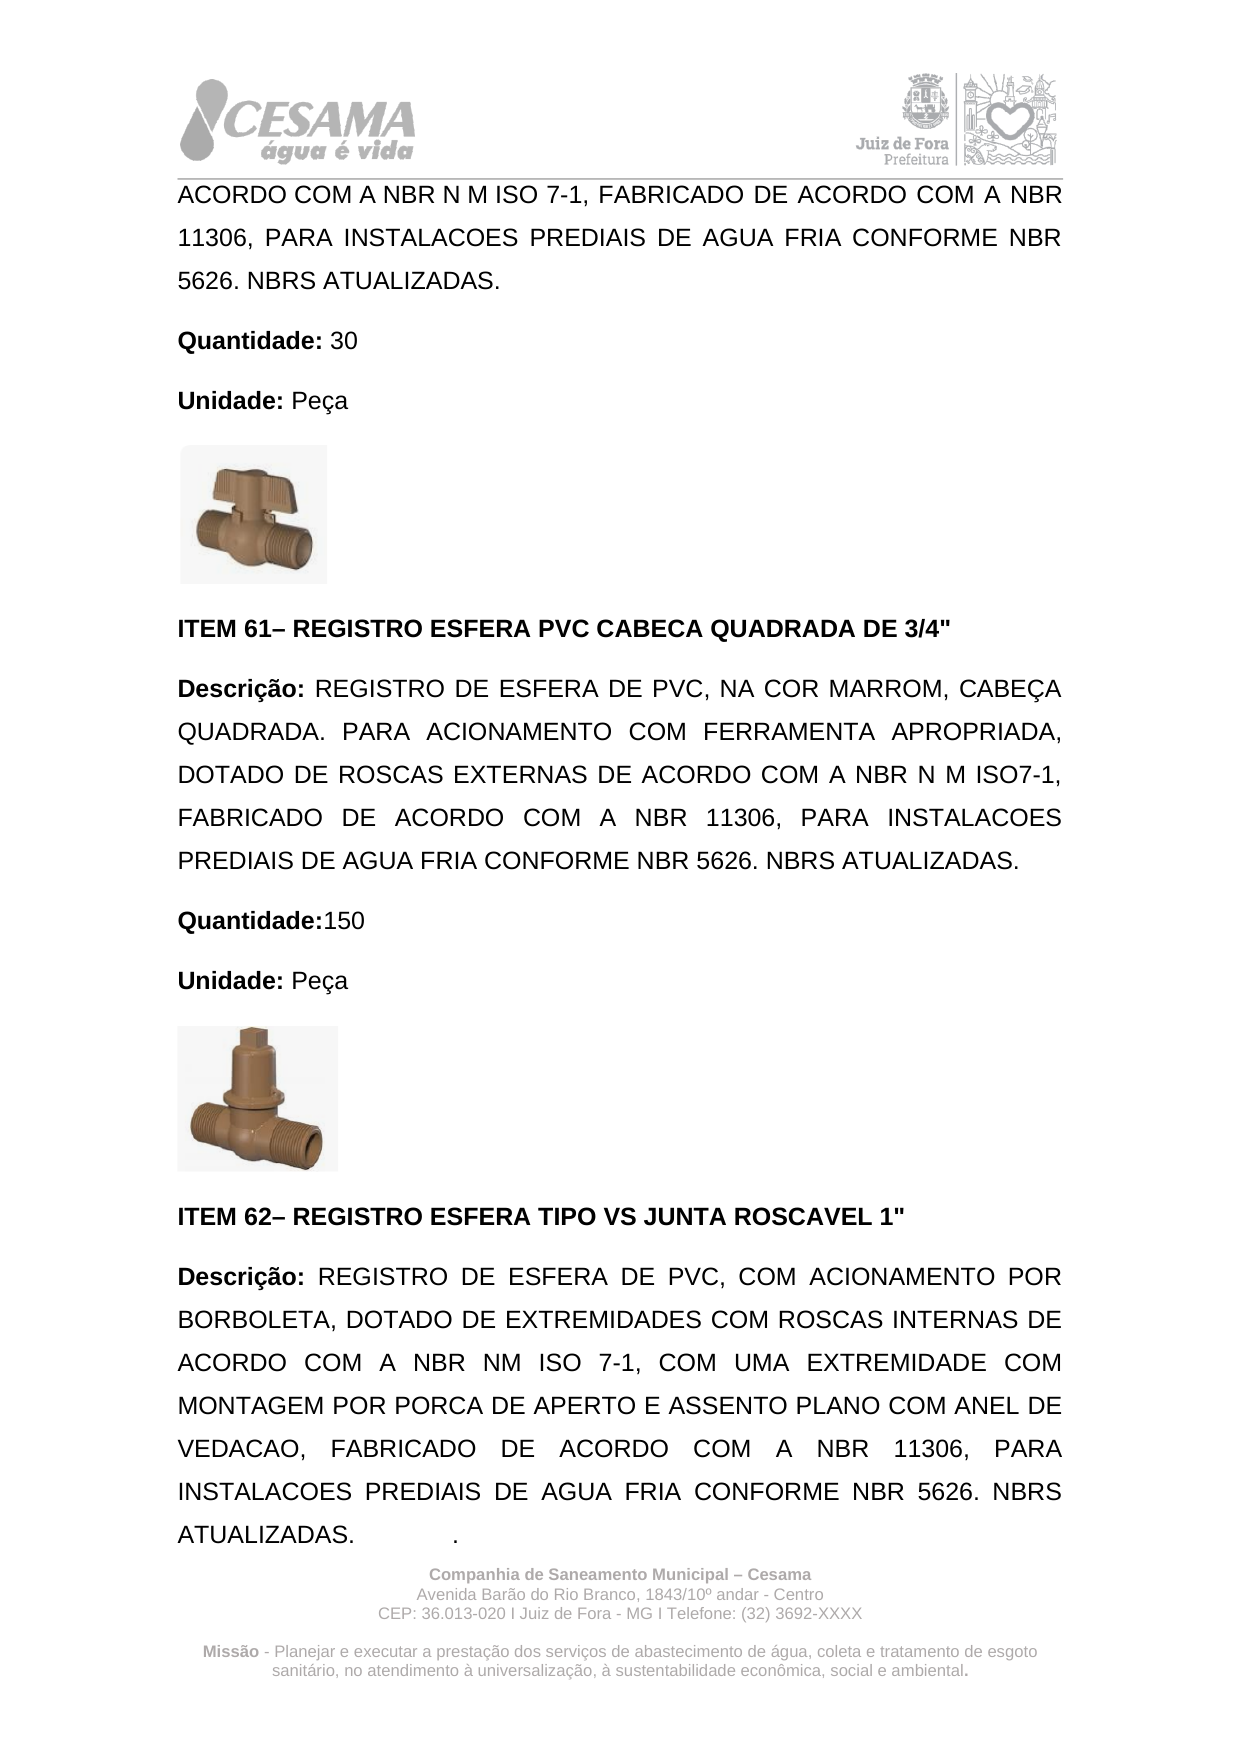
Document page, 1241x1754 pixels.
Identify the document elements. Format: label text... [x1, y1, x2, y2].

text ITEM 61– REGISTRO ESFERA PVC CABECA QUADRADA DE 3/4" [177, 614, 1063, 642]
picture [177, 1025, 339, 1172]
text Descrição: REGISTRO DE ESFERA DE PVC, NA COR MARROM, CABEÇA QUADRADA. PARA ACIONAMENTO COM FERRAMENTA APROPRIADA, DOTADO DE ROSCAS EXTERNAS DE ACORDO COM A NBR N M ISO7-1, FABRICADO DE ACORDO COM A NBR 11306, PARA INSTALACOES PREDIAIS DE AGUA FRIA CONFORME NBR 5626. NBRS ATUALIZADAS. [177, 673, 1063, 875]
text Unidade: Peça [177, 386, 1063, 414]
text Quantidade: 30 [177, 326, 1063, 355]
text Unidade: Peça [177, 966, 1063, 994]
text Quantidade:150 [177, 906, 1063, 934]
text ITEM 62– REGISTRO ESFERA TIPO VS JUNTA ROSCAVEL 1" [177, 1202, 1063, 1231]
text Descrição: REGISTRO DE ESFERA DE PVC, COM ACIONAMENTO POR BORBOLETA, DOTADO DE EXTREMIDADES COM ROSCAS INTERNAS DE ACORDO COM A NBR NM ISO 7-1, COM UMA EXTREMIDADE COM MONTAGEM POR PORCA DE APERTO E ASSENTO PLANO COM ANEL DE VEDACAO, FABRICADO DE ACORDO COM A NBR 11306, PARA INSTALACOES PREDIAIS DE AGUA FRIA CONFORME NBR 5626. NBRS ATUALIZADAS. . [177, 1262, 1063, 1549]
picture [177, 445, 328, 584]
picture [177, 73, 1064, 180]
